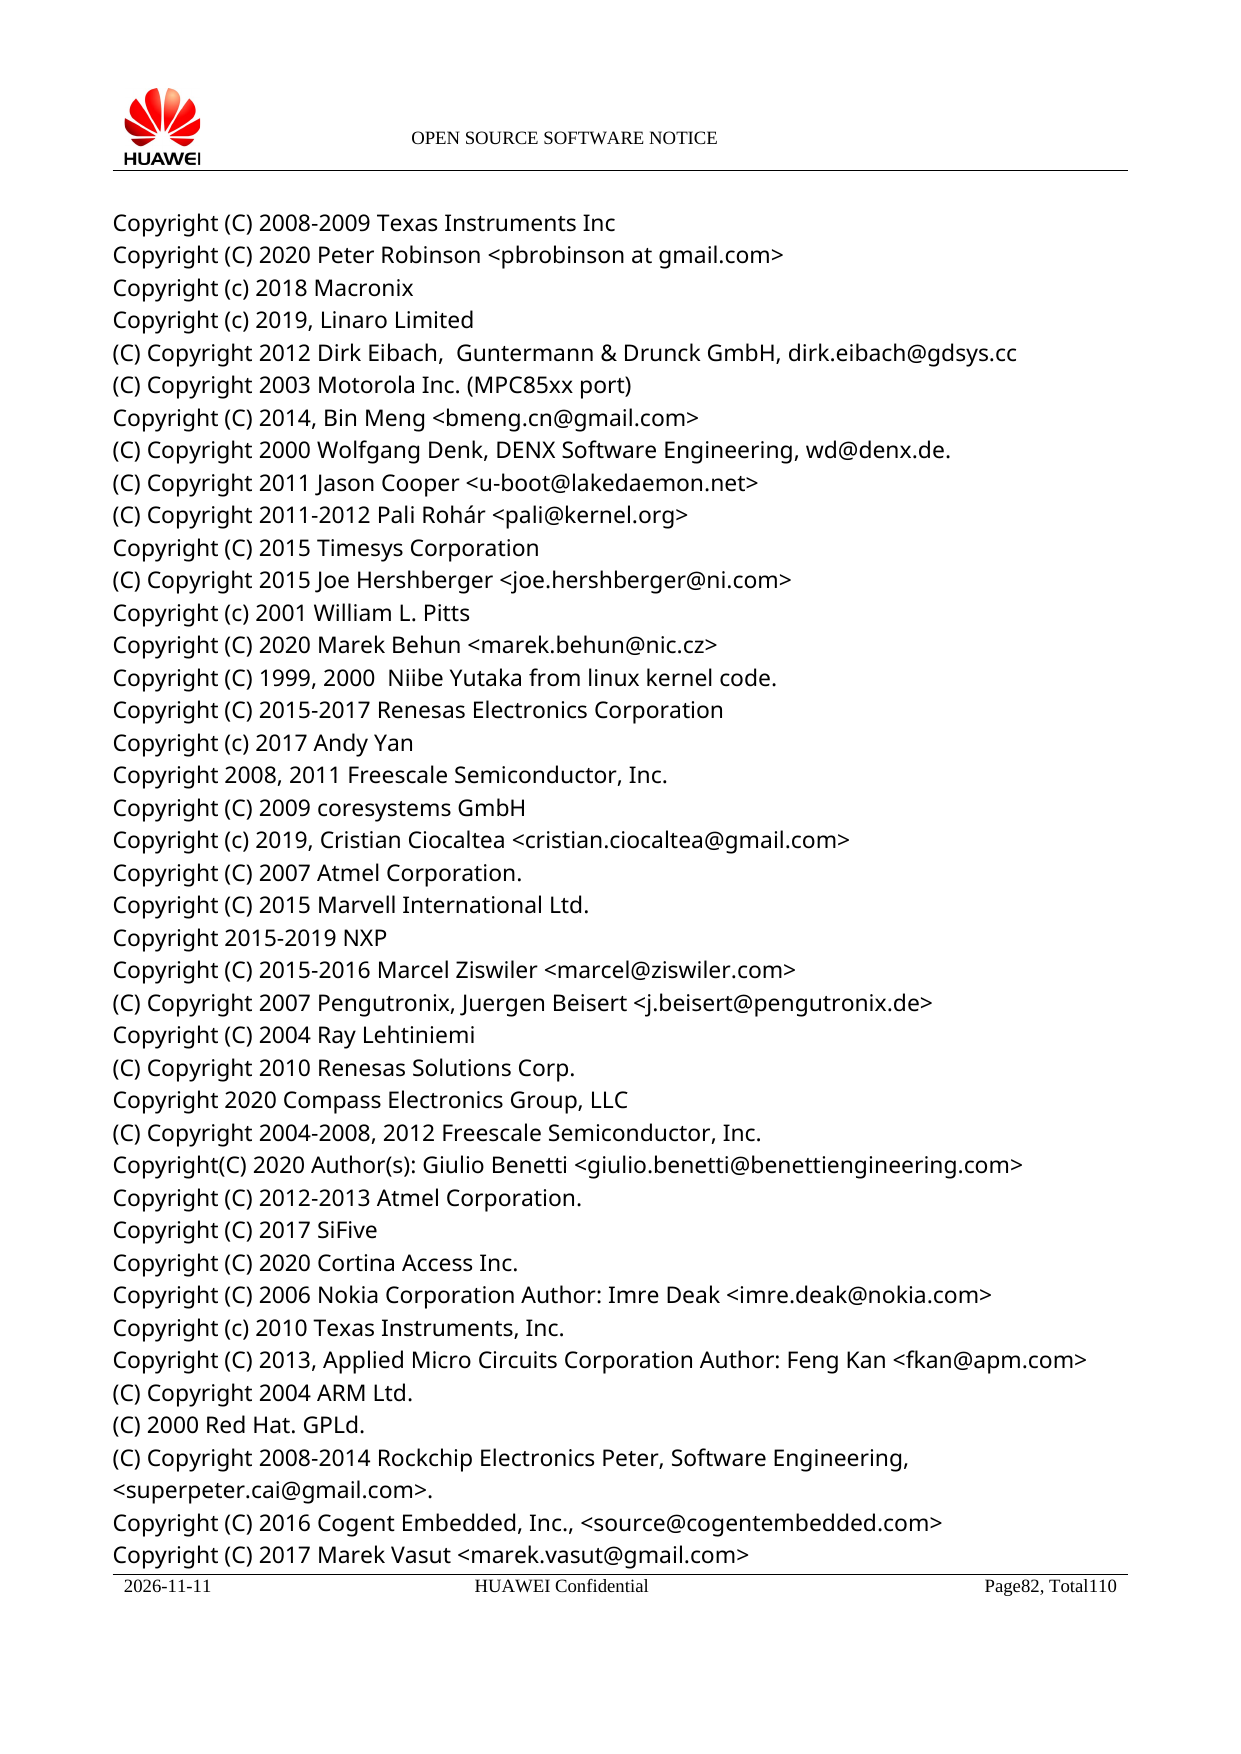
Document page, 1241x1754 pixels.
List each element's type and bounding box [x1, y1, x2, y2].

picture [124, 88, 201, 165]
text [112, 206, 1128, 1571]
